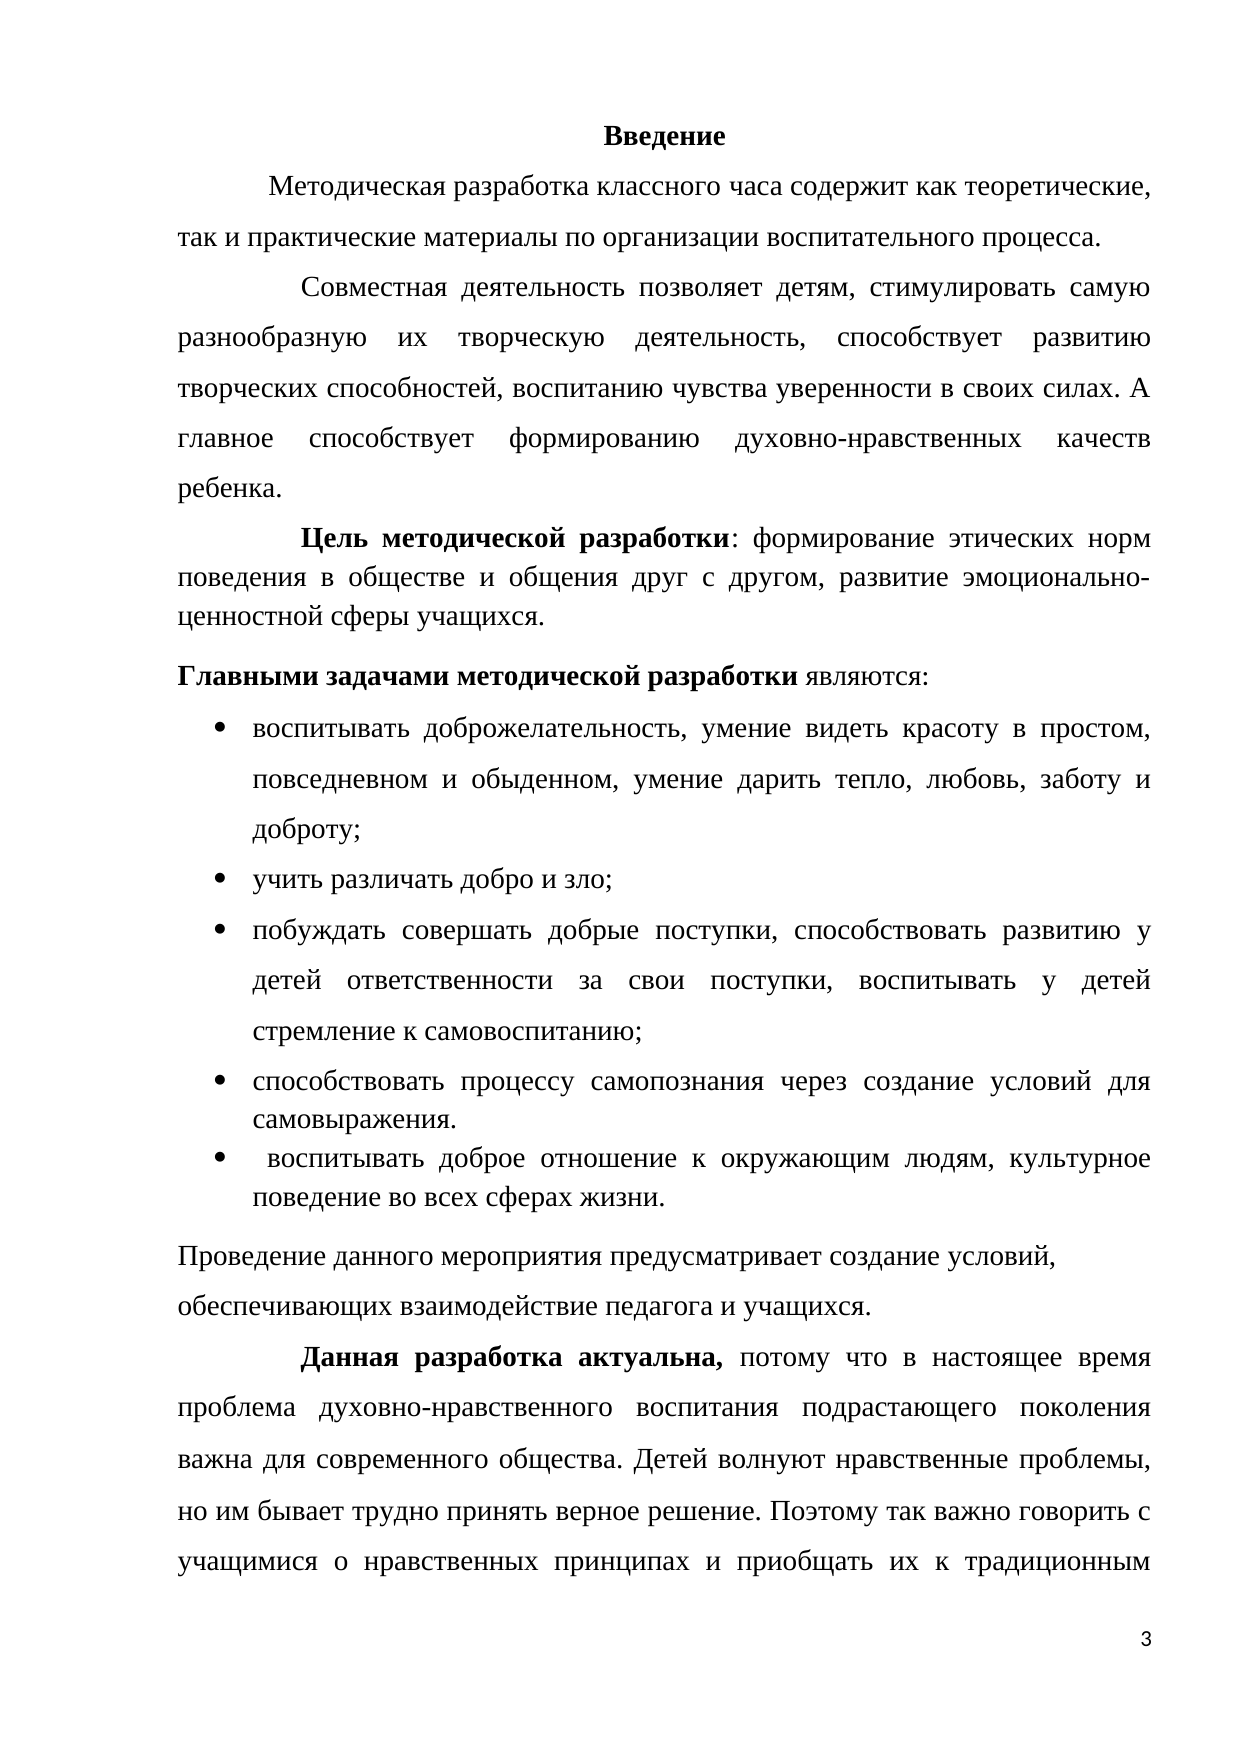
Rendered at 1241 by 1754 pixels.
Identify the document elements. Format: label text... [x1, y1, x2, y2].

text Введение [177, 118, 1152, 152]
text Главными задачами методической разработки являются: [177, 657, 1152, 693]
list воспитывать доброжелательность, умение видеть красоту в простом, повседневном и обыденном, умение дарить тепло, любовь, заботу и доброту; [215, 711, 1152, 845]
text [177, 1339, 1152, 1577]
text Методическая разработка классного часа содержит как теоретические, так и практические материалы по организации воспитательного процесса. [177, 168, 1152, 252]
text Цель методической разработки: формирование этических норм поведения в обществе и общения друг с другом, развитие эмоционально-ценностной сферы учащихся. [177, 521, 1152, 631]
list способствовать процессу самопознания через создание условий для самовыражения. [215, 1063, 1152, 1135]
text Совместная деятельность позволяет детям, стимулировать самую разнообразную их творческую деятельность, способствует развитию творческих способностей, воспитанию чувства уверенности в своих силах. А главное способствует формированию духовно-нравственных качеств ребенка. [177, 269, 1152, 504]
list воспитывать доброе отношение к окружающим людям, культурное поведение во всех сферах жизни. [215, 1140, 1152, 1212]
text Проведение данного мероприятия предусматривает создание условий, обеспечивающих взаимодействие педагога и учащихся. [177, 1238, 1152, 1322]
list учить различать добро и зло; [215, 862, 1152, 895]
list побуждать совершать добрые поступки, способствовать развитию у детей ответственности за свои поступки, воспитывать у детей стремление к самовоспитанию; [215, 912, 1152, 1046]
